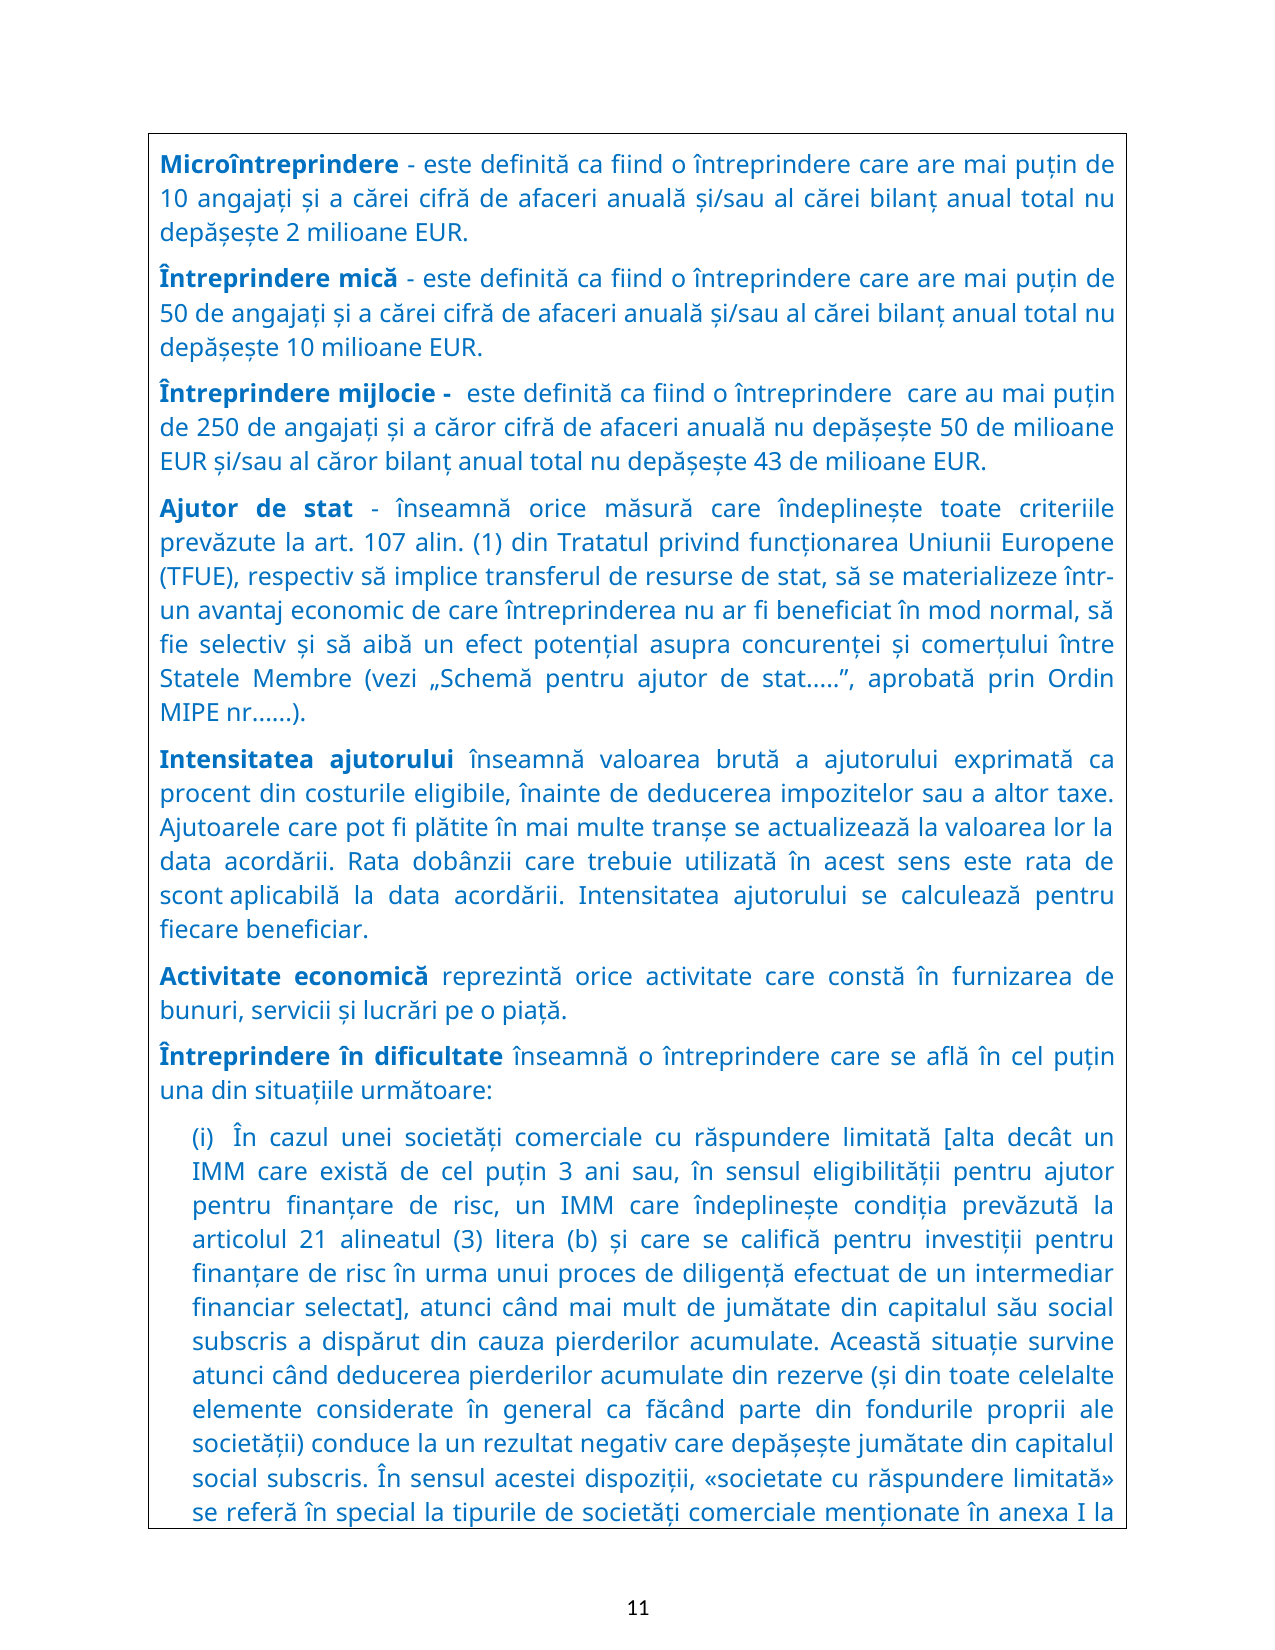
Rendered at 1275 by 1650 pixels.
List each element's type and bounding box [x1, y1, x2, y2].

table_header [149, 134, 1126, 1528]
